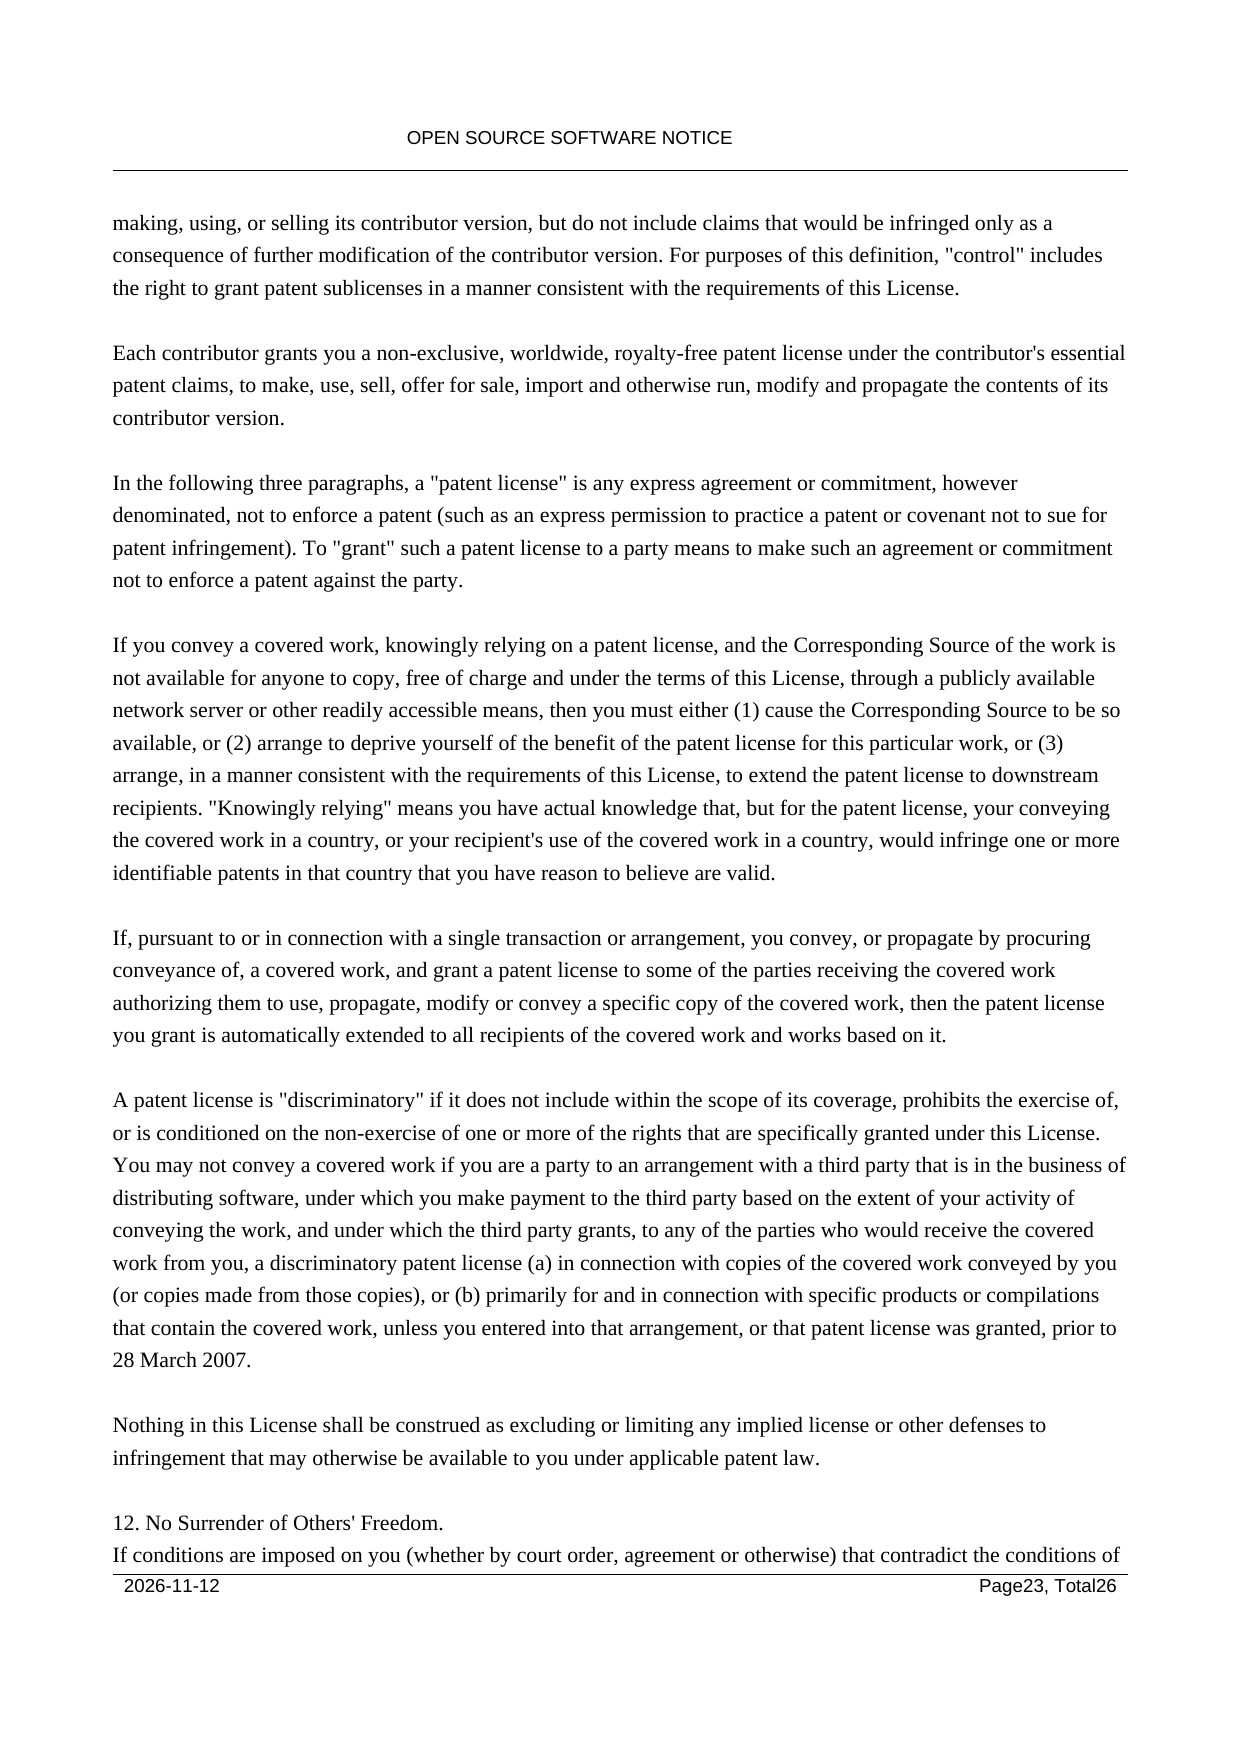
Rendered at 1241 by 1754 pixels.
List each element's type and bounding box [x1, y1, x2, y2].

text [112, 206, 1128, 1571]
